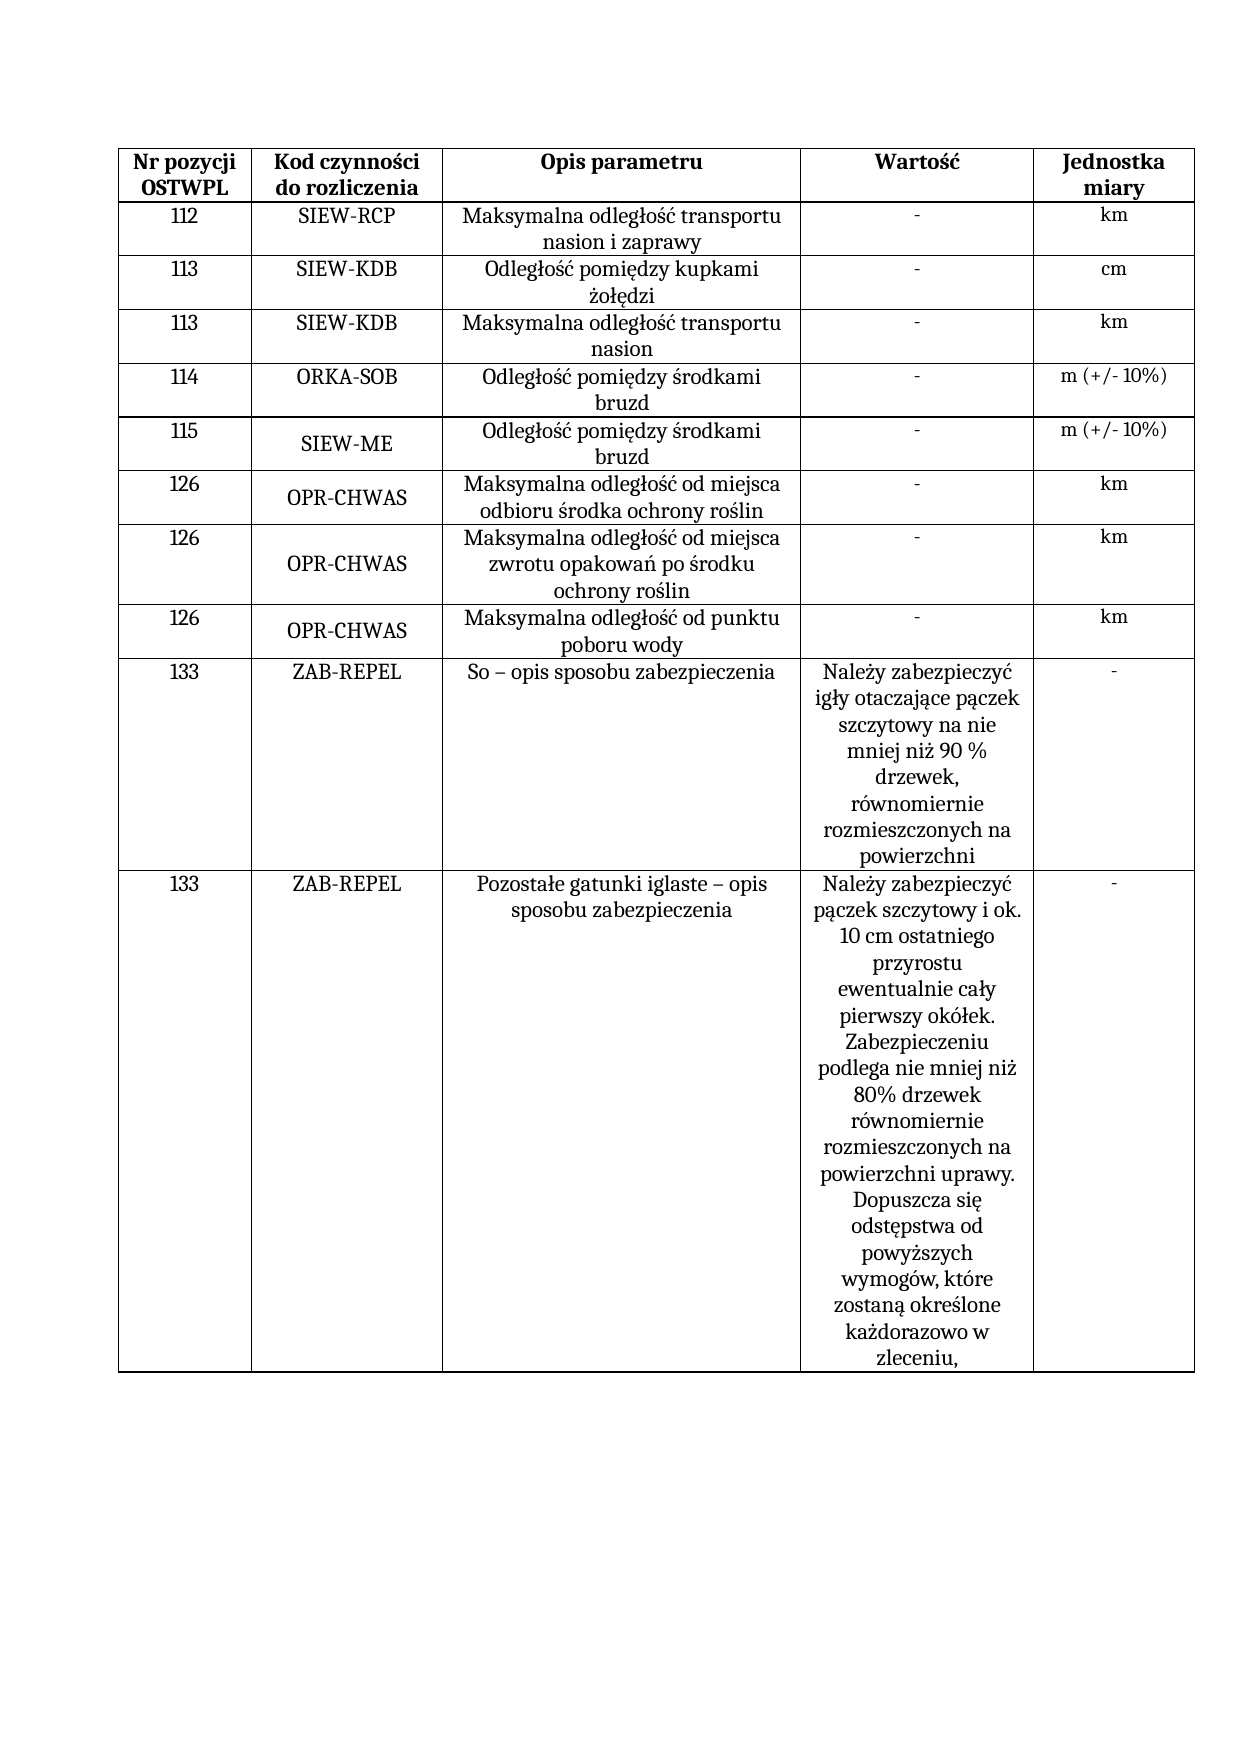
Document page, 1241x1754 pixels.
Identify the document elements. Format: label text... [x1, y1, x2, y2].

table_cell - [801, 256, 1033, 309]
table_header Nr pozycji OSTWPL [119, 149, 251, 201]
table_cell - [801, 605, 1033, 658]
table_cell - [801, 310, 1033, 363]
table_cell Maksymalna odległość od miejsca zwrotu opakowań po środku ochrony roślin [443, 525, 800, 604]
table_header Wartość [801, 149, 1033, 201]
table_header Jednostka miary [1034, 149, 1194, 201]
table_cell km [1034, 203, 1194, 255]
table_cell ZAB-REPEL [252, 659, 442, 869]
table_cell Należy zabezpieczyć igły otaczające pączek szczytowy na nie mniej niż 90 % drzewek, równomiernie rozmieszczonych na powierzchni [801, 659, 1033, 869]
table_cell m (+/- 10%) [1034, 364, 1194, 416]
table_cell - [801, 418, 1033, 470]
table_cell 133 [119, 659, 251, 869]
table_cell - [801, 471, 1033, 524]
table_cell 115 [119, 418, 251, 470]
table_cell Maksymalna odległość od miejsca odbioru środka ochrony roślin [443, 471, 800, 524]
table_header Opis parametru [443, 149, 800, 201]
table_cell ZAB-REPEL [252, 871, 442, 1371]
table_cell Należy zabezpieczyć pączek szczytowy i ok. 10 cm ostatniego przyrostu ewentualnie cały pierwszy okółek. Zabezpieczeniu podlega nie mniej niż 80% drzewek równomiernie rozmieszczonych na powierzchni uprawy. Dopuszcza się odstępstwa od powyższych wymogów, które zostaną określone każdorazowo w zleceniu, [801, 871, 1033, 1371]
table_cell cm [1034, 256, 1194, 309]
table_cell ORKA-SOB [252, 364, 442, 416]
table_cell Odległość pomiędzy kupkami żołędzi [443, 256, 800, 309]
table_cell 112 [119, 203, 251, 255]
table_cell km [1034, 310, 1194, 363]
table_cell m (+/- 10%) [1034, 418, 1194, 470]
table_cell Maksymalna odległość od punktu poboru wody [443, 605, 800, 658]
table_header Kod czynności do rozliczenia [252, 149, 442, 201]
table_cell SIEW-KDB [252, 256, 442, 309]
table_cell - [801, 525, 1033, 604]
table_cell - [801, 203, 1033, 255]
table_cell 114 [119, 364, 251, 416]
table_cell OPR-CHWAS [252, 471, 442, 524]
table_cell 133 [119, 871, 251, 1371]
table_cell - [801, 364, 1033, 416]
table_cell SIEW-RCP [252, 203, 442, 255]
table_cell 113 [119, 256, 251, 309]
table_cell - [1034, 871, 1194, 1371]
table_cell 126 [119, 471, 251, 524]
table_cell Odległość pomiędzy środkami bruzd [443, 364, 800, 416]
table_cell - [1034, 659, 1194, 869]
table_cell SIEW-KDB [252, 310, 442, 363]
table_cell Pozostałe gatunki iglaste – opis sposobu zabezpieczenia [443, 871, 800, 1371]
table_cell km [1034, 525, 1194, 604]
table_cell 126 [119, 605, 251, 658]
table_cell OPR-CHWAS [252, 525, 442, 604]
table_cell SIEW-ME [252, 418, 442, 470]
table_cell Maksymalna odległość transportu nasion i zaprawy [443, 203, 800, 255]
table_cell km [1034, 471, 1194, 524]
table_cell So – opis sposobu zabezpieczenia [443, 659, 800, 869]
table_cell 126 [119, 525, 251, 604]
table_cell 113 [119, 310, 251, 363]
table_cell Odległość pomiędzy środkami bruzd [443, 418, 800, 470]
table_cell OPR-CHWAS [252, 605, 442, 658]
table_cell km [1034, 605, 1194, 658]
table_cell Maksymalna odległość transportu nasion [443, 310, 800, 363]
